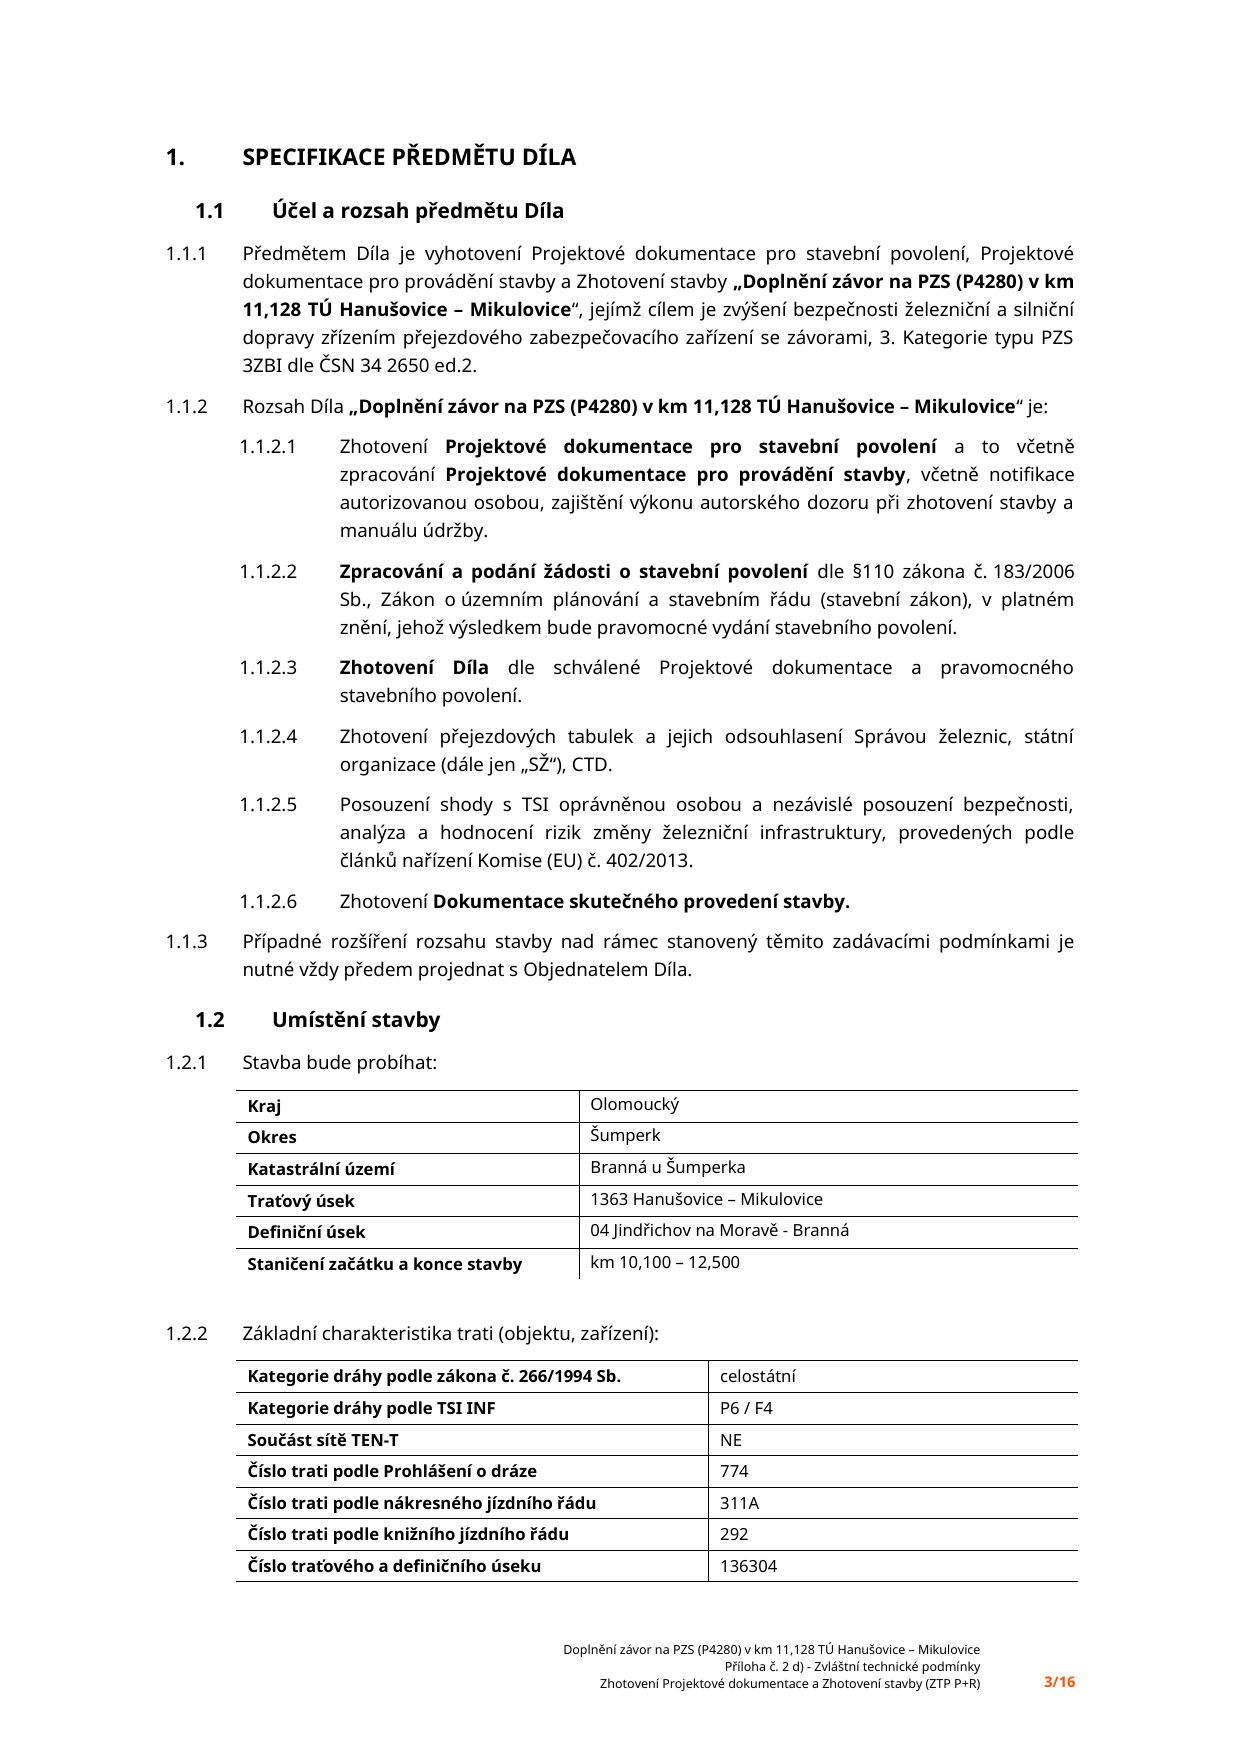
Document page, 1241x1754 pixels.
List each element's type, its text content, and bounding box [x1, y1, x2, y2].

table_header Kraj [236, 1091, 579, 1121]
table_cell Číslo trati podle knižního jízdního řádu [236, 1519, 708, 1550]
text Zhotovení přejezdových tabulek a jejich odsouhlasení Správou železnic, státní organizace (dále jen „SŽ“), CTD. [239, 723, 1075, 777]
table_cell Definiční úsek [236, 1217, 579, 1248]
table_cell P6 / F4 [709, 1393, 1078, 1423]
text Zhotovení Dokumentace skutečného provedení stavby. [239, 888, 1075, 914]
table_cell 292 [709, 1519, 1078, 1550]
text Účel a rozsah předmětu Díla [195, 197, 1075, 225]
text Předmětem Díla je vyhotovení Projektové dokumentace pro stavební povolení, Projektové dokumentace pro provádění stavby a Zhotovení stavby „Doplnění závor na PZS (P4280) v km 11,128 TÚ Hanušovice – Mikulovice“, jejímž cílem je zvýšení bezpečnosti železniční a silniční dopravy zřízením přejezdového zabezpečovacího zařízení se závorami, 3. Kategorie typu PZS 3ZBI dle ČSN 34 2650 ed.2. [165, 240, 1075, 378]
table_cell 04 Jindřichov na Moravě - Branná [580, 1217, 1078, 1248]
table_cell Součást sítě TEN-T [236, 1425, 708, 1455]
text Posouzení shody s TSI oprávněnou osobou a nezávislé posouzení bezpečnosti, analýza a hodnocení rizik změny železniční infrastruktury, provedených podle článků nařízení Komise (EU) č. 402/2013. [239, 792, 1075, 873]
text Rozsah Díla „Doplnění závor na PZS (P4280) v km 11,128 TÚ Hanušovice – Mikulovice“ je: [165, 393, 1075, 418]
table_header Olomoucký [580, 1091, 1078, 1121]
text SPECIFIKACE PŘEDMĚTU DÍLA [165, 141, 1075, 173]
table_cell NE [709, 1425, 1078, 1455]
table_cell Kategorie dráhy podle TSI INF [236, 1393, 708, 1423]
table_cell km 10,100 – 12,500 [580, 1249, 1078, 1279]
text Případné rozšíření rozsahu stavby nad rámec stanovený těmito zadávacími podmínkami je nutné vždy předem projednat s Objednatelem Díla. [165, 929, 1075, 982]
text Zhotovení Projektové dokumentace pro stavební povolení a to včetně zpracování Projektové dokumentace pro provádění stavby, včetně notifikace autorizovanou osobou, zajištění výkonu autorského dozoru při zhotovení stavby a manuálu údržby. [239, 433, 1075, 543]
table_cell Číslo trati podle nákresného jízdního řádu [236, 1488, 708, 1518]
table_cell Okres [236, 1123, 579, 1153]
text Zhotovení Díla dle schválené Projektové dokumentace a pravomocného stavebního povolení. [239, 654, 1075, 708]
table_cell 311A [709, 1488, 1078, 1518]
table_header celostátní [709, 1361, 1078, 1392]
table_cell Staničení začátku a konce stavby [236, 1249, 579, 1279]
table_cell 1363 Hanušovice – Mikulovice [580, 1186, 1078, 1216]
table_cell Šumperk [580, 1123, 1078, 1153]
table_header Kategorie dráhy podle zákona č. 266/1994 Sb. [236, 1361, 708, 1392]
table_cell Číslo trati podle Prohlášení o dráze [236, 1456, 708, 1487]
text Stavba bude probíhat: [165, 1049, 1075, 1075]
table_cell Traťový úsek [236, 1186, 579, 1216]
text Základní charakteristika trati (objektu, zařízení): [165, 1320, 1075, 1345]
text Zpracování a podání žádosti o stavební povolení dle §110 zákona č. 183/2006 Sb., Zákon o územním plánování a stavebním řádu (stavební zákon), v platném znění, jehož výsledkem bude pravomocné vydání stavebního povolení. [239, 558, 1075, 639]
table_cell 136304 [709, 1551, 1078, 1581]
text Umístění stavby [195, 1006, 1075, 1034]
table_cell Číslo traťového a definičního úseku [236, 1551, 708, 1581]
table_cell 774 [709, 1456, 1078, 1487]
table_cell Katastrální území [236, 1154, 579, 1184]
table_cell Branná u Šumperka [580, 1154, 1078, 1184]
